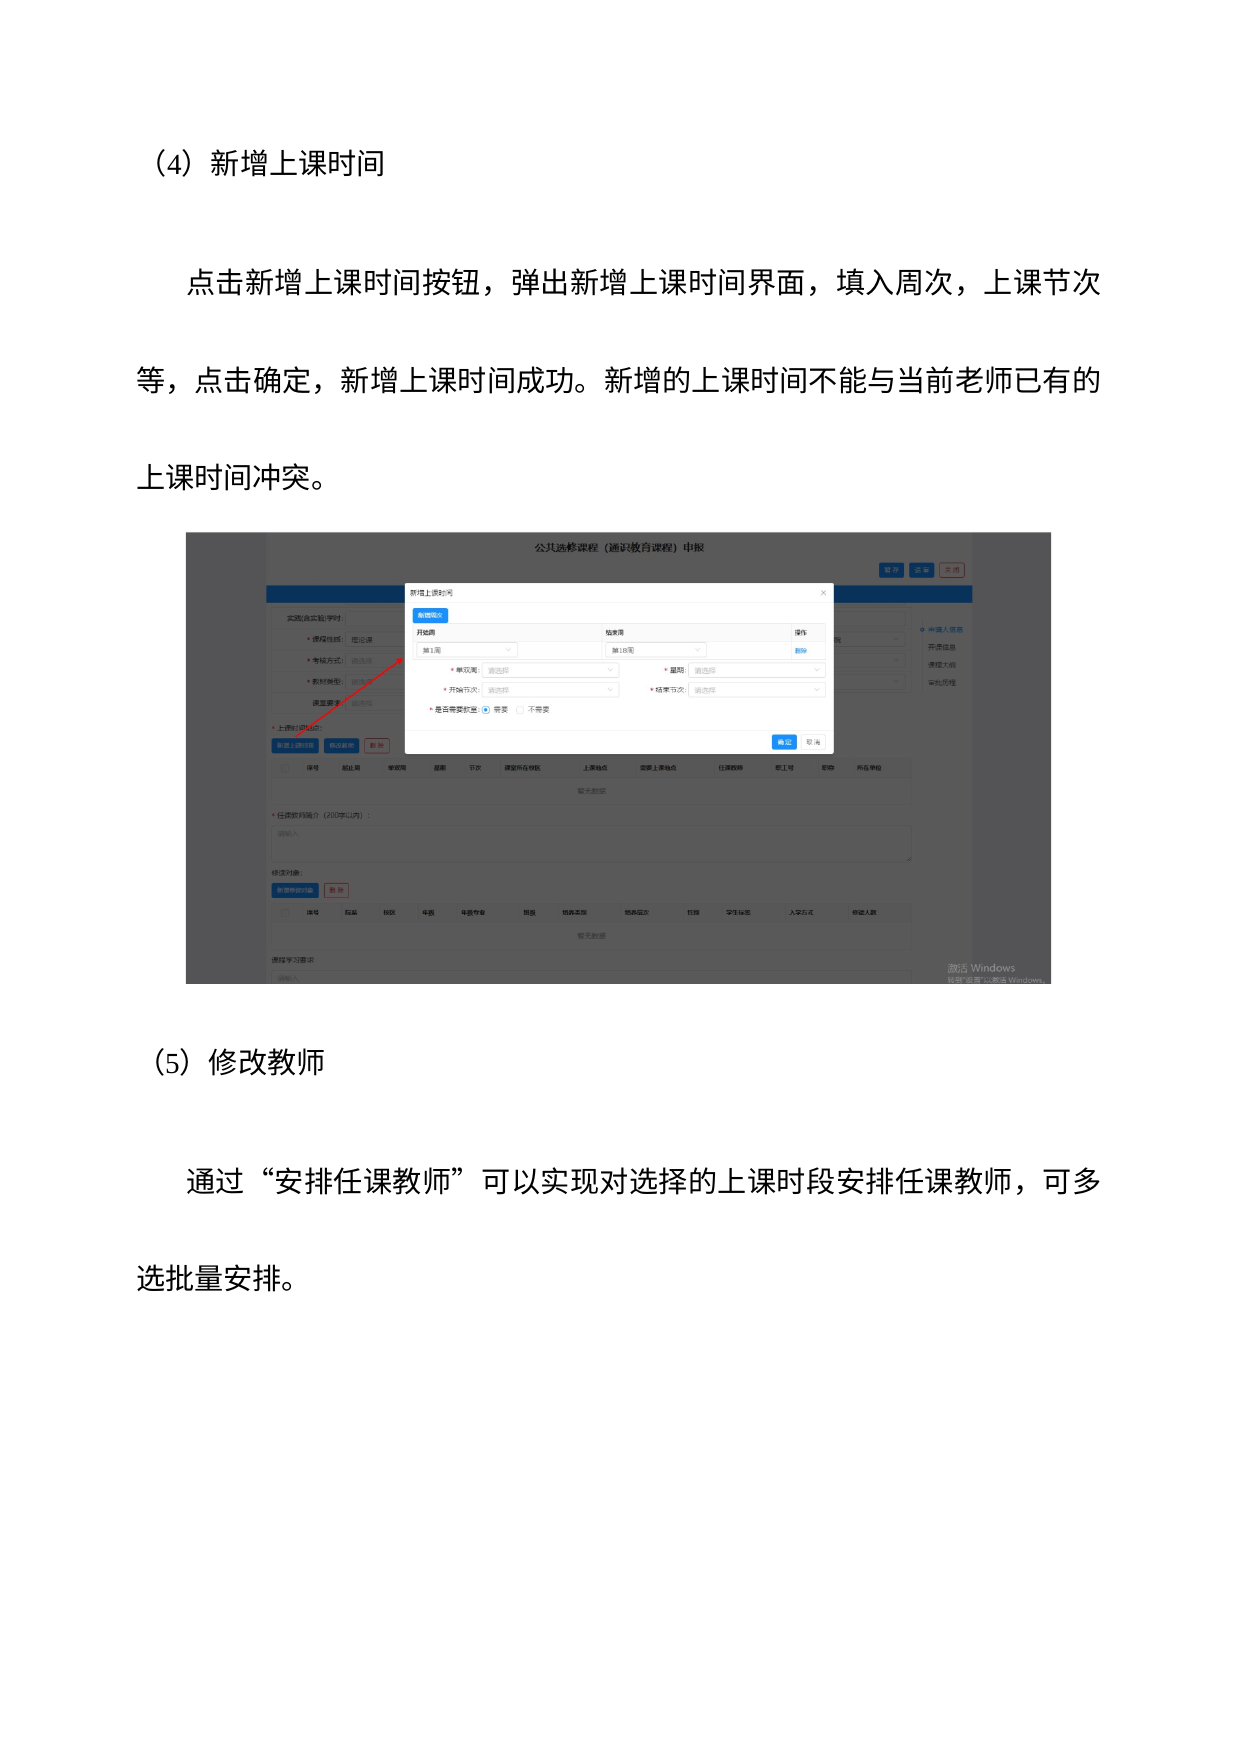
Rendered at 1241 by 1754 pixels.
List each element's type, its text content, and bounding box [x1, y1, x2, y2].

text 通过“安排任课教师”可以实现对选择的上课时段安排任课教师，可多选批量安排。 [136, 1147, 1104, 1309]
text 点击新增上课时间按钮，弹出新增上课时间界面，填入周次，上课节次等，点击确定，新增上课时间成功。新增的上课时间不能与当前老师已有的上课时间冲突。 [136, 248, 1104, 508]
picture [185, 529, 1052, 984]
subtitle （4）新增上课时间 [138, 129, 1104, 194]
subtitle （5）修改教师 [136, 1028, 1104, 1093]
